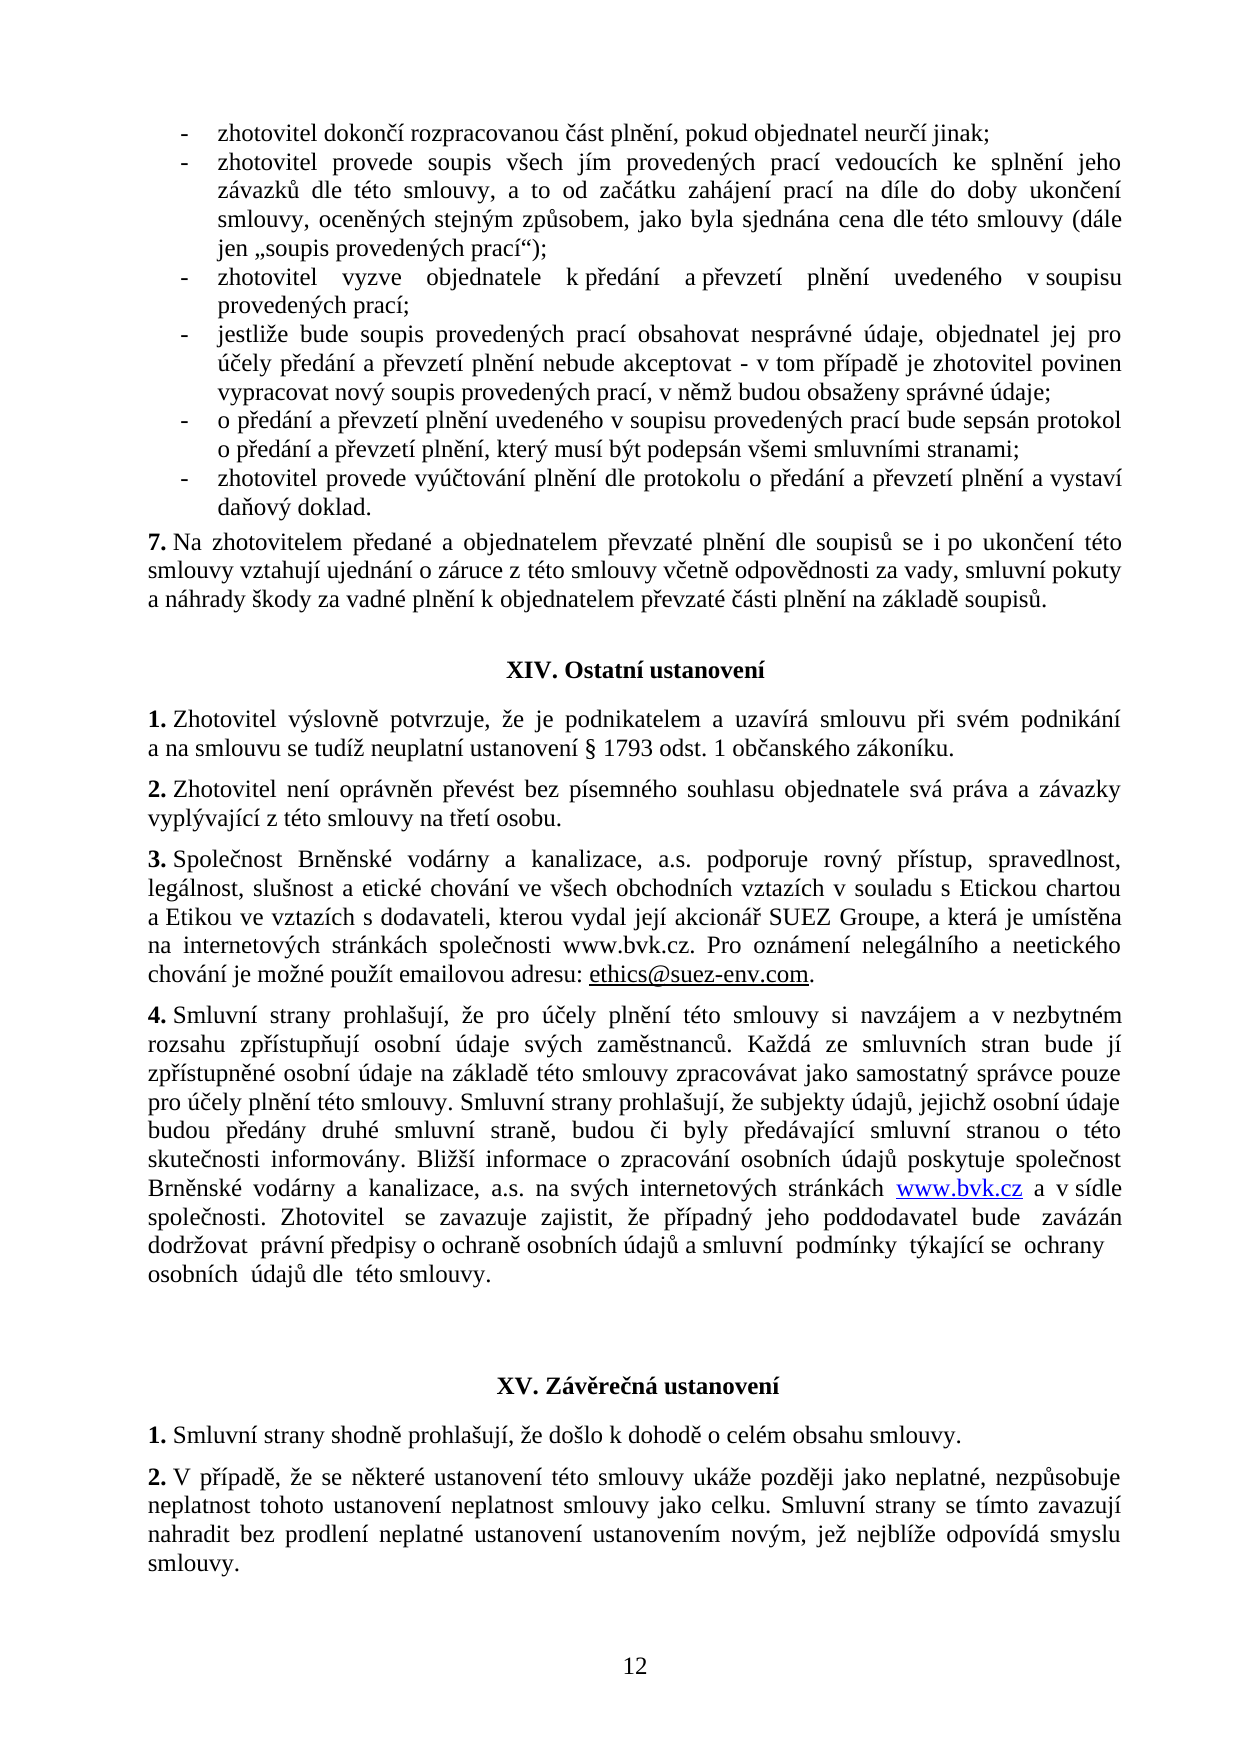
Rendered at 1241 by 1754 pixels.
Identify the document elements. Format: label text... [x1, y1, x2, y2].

subtitle Smluvní strany shodně prohlašují, že došlo k dohodě o celém obsahu smlouvy. [148, 1421, 1122, 1449]
text zhotovitel provede vyúčtování plnění dle protokolu o předání a převzetí plnění a vystaví daňový doklad. [180, 463, 1122, 521]
text o předání a převzetí plnění uvedeného v soupisu provedených prací bude sepsán protokol o předání a převzetí plnění, který musí být podepsán všemi smluvními stranami; [180, 406, 1122, 463]
text zhotovitel provede soupis všech jím provedených prací vedoucích ke splnění jeho závazků dle této smlouvy, a to od začátku zahájení prací na díle do doby ukončení smlouvy, oceněných stejným způsobem, jako byla sjednána cena dle této smlouvy (dále jen „soupis provedených prací“); [180, 147, 1122, 262]
subtitle Ostatní ustanovení [178, 655, 1122, 683]
text jestliže bude soupis provedených prací obsahovat nesprávné údaje, objednatel jej pro účely předání a převzetí plnění nebude akceptovat - v tom případě je zhotovitel povinen vypracovat nový soupis provedených prací, v němž budou obsaženy správné údaje; [180, 319, 1122, 406]
subtitle V případě, že se některé ustanovení této smlouvy ukáže později jako neplatné, nezpůsobuje neplatnost tohoto ustanovení neplatnost smlouvy jako celku. Smluvní strany se tímto zavazují nahradit bez prodlení neplatné ustanovení ustanovením novým, jež nejblíže odpovídá smyslu smlouvy. [148, 1462, 1122, 1577]
text zhotovitel vyzve objednatele k předání a převzetí plnění uvedeného v soupisu provedených prací; [180, 262, 1122, 319]
subtitle Společnost Brněnské vodárny a kanalizace, a.s. podporuje rovný přístup, spravedlnost, legálnost, slušnost a etické chování ve všech obchodních vztazích v souladu s Etickou chartou a Etikou ve vztazích s dodavateli, kterou vydal její akcionář SUEZ Groupe, a která je umístěna na internetových stránkách společnosti www.bvk.cz. Pro oznámení nelegálního a neetického chování je možné použít emailovou adresu: ethics@suez-env.com. [148, 844, 1122, 988]
subtitle Zhotovitel výslovně potvrzuje, že je podnikatelem a uzavírá smlouvu při svém podnikání a na smlouvu se tudíž neuplatní ustanovení § 1793 odst. 1 občanského zákoníku. [148, 704, 1122, 762]
subtitle Na zhotovitelem předané a objednatelem převzaté plnění dle soupisů se i po ukončení této smlouvy vztahují ujednání o záruce z této smlouvy včetně odpovědnosti za vady, smluvní pokuty a náhrady škody za vadné plnění k objednatelem převzaté části plnění na základě soupisů. [148, 527, 1122, 613]
subtitle Závěrečná ustanovení [178, 1371, 1122, 1400]
subtitle Smluvní strany prohlašují, že pro účely plnění této smlouvy si navzájem a v nezbytném rozsahu zpřístupňují osobní údaje svých zaměstnanců. Každá ze smluvních stran bude jí zpřístupněné osobní údaje na základě této smlouvy zpracovávat jako samostatný správce pouze pro účely plnění této smlouvy. Smluvní strany prohlašují, že subjekty údajů, jejichž osobní údaje budou předány druhé smluvní straně, budou či byly předávající smluvní stranou o této skutečnosti informovány. Bližší informace o zpracování osobních údajů poskytuje společnost Brněnské vodárny a kanalizace, a.s. na svých internetových stránkách www.bvk.cz a v sídle společnosti. Zhotovitel se zavazuje zajistit, že případný jeho poddodavatel bude zavázán dodržovat právní předpisy o ochraně osobních údajů a smluvní podmínky týkající se ochrany osobních údajů dle této smlouvy. [148, 1001, 1122, 1288]
text zhotovitel dokončí rozpracovanou část plnění, pokud objednatel neurčí jinak; [180, 118, 1122, 147]
subtitle Zhotovitel není oprávněn převést bez písemného souhlasu objednatele svá práva a závazky vyplývající z této smlouvy na třetí osobu. [148, 774, 1122, 832]
